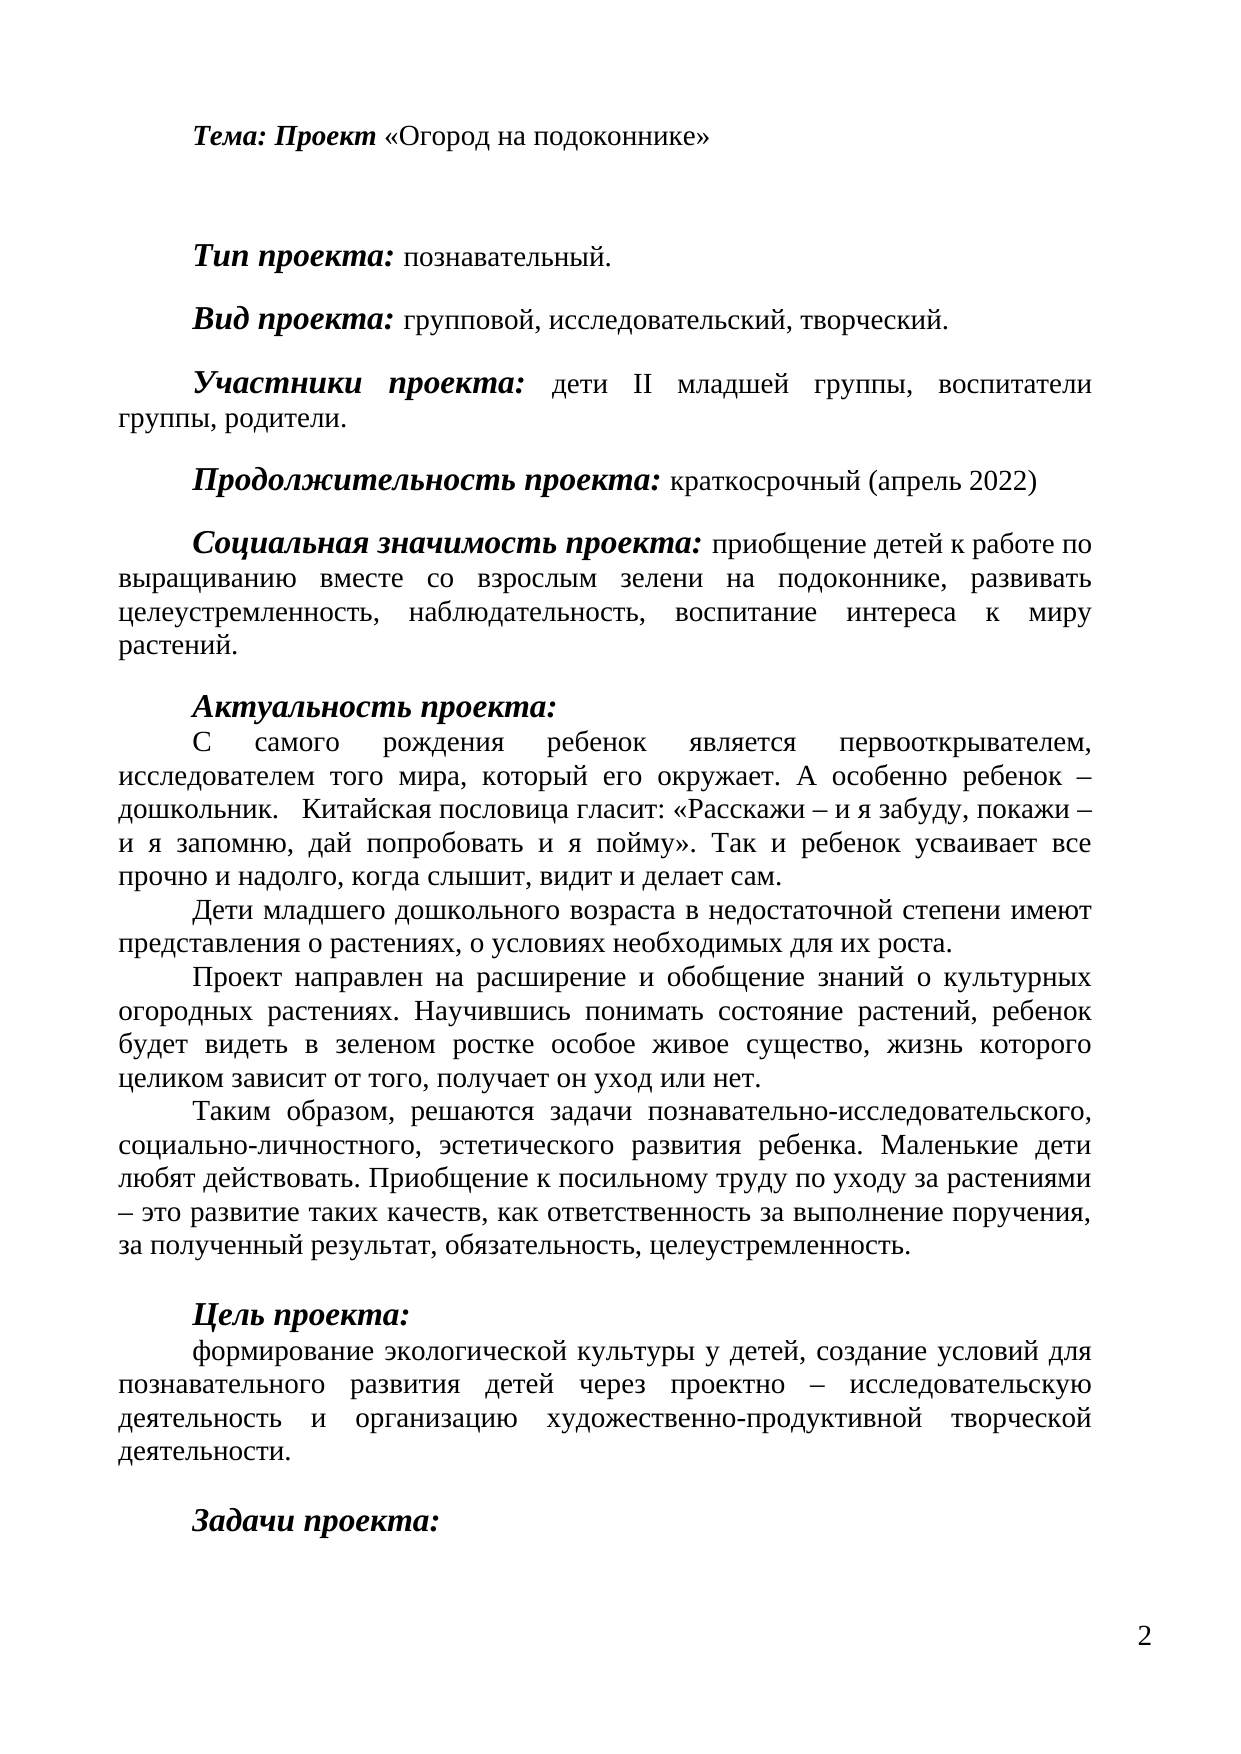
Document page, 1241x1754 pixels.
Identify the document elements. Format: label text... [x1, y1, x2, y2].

text Социальная значимость проекта: приобщение детей к работе по выращиванию вместе со взрослым зелени на подоконнике, развивать целеустремленность, наблюдательность, воспитание интереса к миру растений. [118, 522, 1093, 661]
text Таким образом, решаются задачи познавательно-исследовательского, социально-личностного, эстетического развития ребенка. Маленькие дети любят действовать. Приобщение к посильному труду по уходу за растениями – это развитие таких качеств, как ответственность за выполнение поручения, за полученный результат, обязательность, целеустремленность. [177, 1093, 1152, 1261]
text С самого рождения ребенок является первооткрывателем, исследователем того мира, который его окружает. А особенно ребенок – дошкольник. Китайская пословица гласит: «Расскажи – и я забуду, покажи – и я запомню, дай попробовать и я пойму». Так и ребенок усваивает все прочно и надолго, когда слышит, видит и делает сам. [177, 724, 1152, 892]
text Задачи проекта: [177, 1501, 1152, 1539]
text Тема: Проект «Огород на подоконнике» [177, 118, 1152, 152]
text Участники проекта: дети II младшей группы, воспитатели группы, родители. [118, 362, 1093, 434]
text формирование экологической культуры у детей, создание условий для познавательного развития детей через проектно – исследовательскую деятельность и организацию художественно-продуктивной творческой деятельности. [177, 1333, 1152, 1467]
text Дети младшего дошкольного возраста в недостаточной степени имеют представления о растениях, о условиях необходимых для их роста. [177, 892, 1152, 959]
text Цель проекта: [177, 1294, 1152, 1333]
text Тип проекта: познавательный. [118, 235, 1093, 273]
text Вид проекта: групповой, исследовательский, творческий. [118, 298, 1093, 337]
text Проект направлен на расширение и обобщение знаний о культурных огородных растениях. Научившись понимать состояние растений, ребенок будет видеть в зеленом ростке особое живое существо, жизнь которого целиком зависит от того, получает он уход или нет. [177, 959, 1152, 1093]
text Актуальность проекта: [118, 686, 1093, 724]
text Продолжительность проекта: краткосрочный (апрель 2022) [118, 459, 1093, 497]
